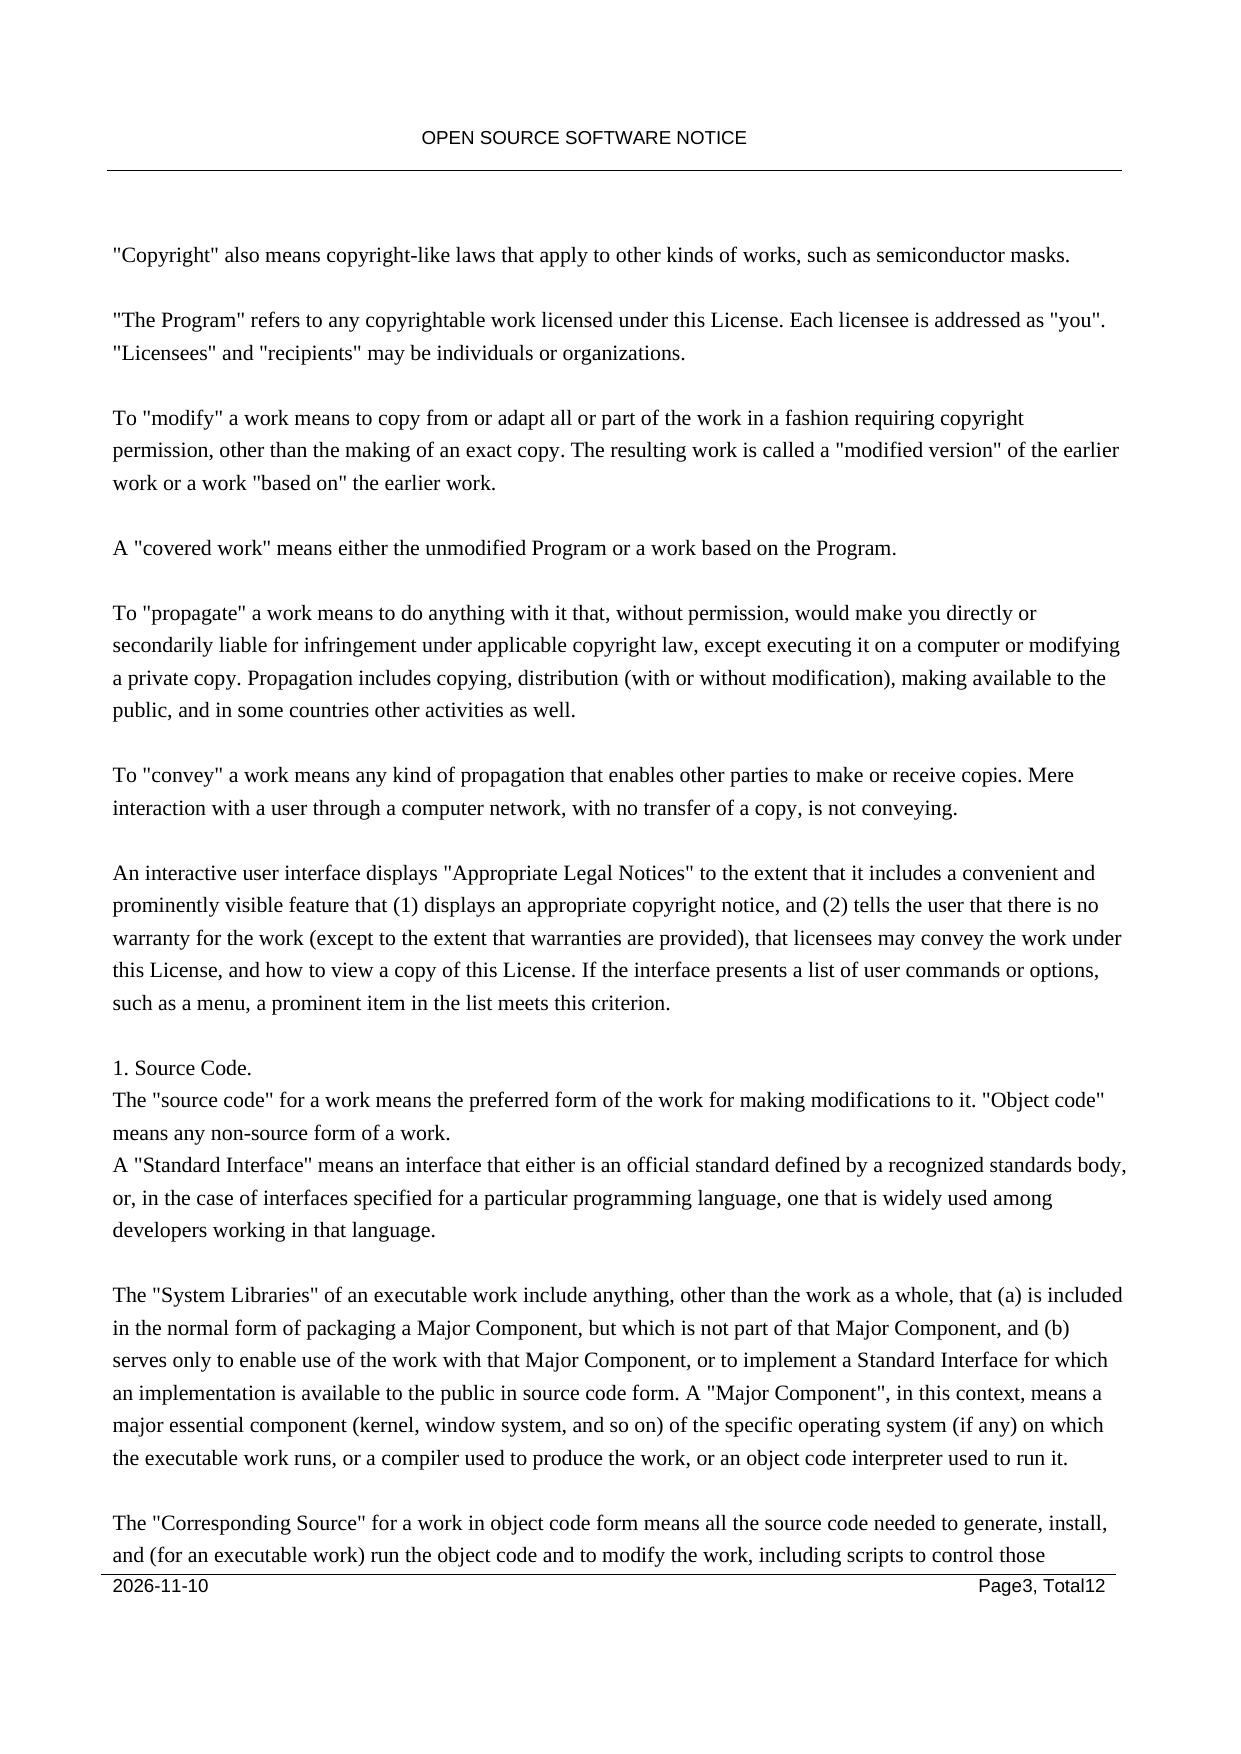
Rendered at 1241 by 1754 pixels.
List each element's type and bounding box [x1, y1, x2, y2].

text [112, 206, 1128, 1571]
